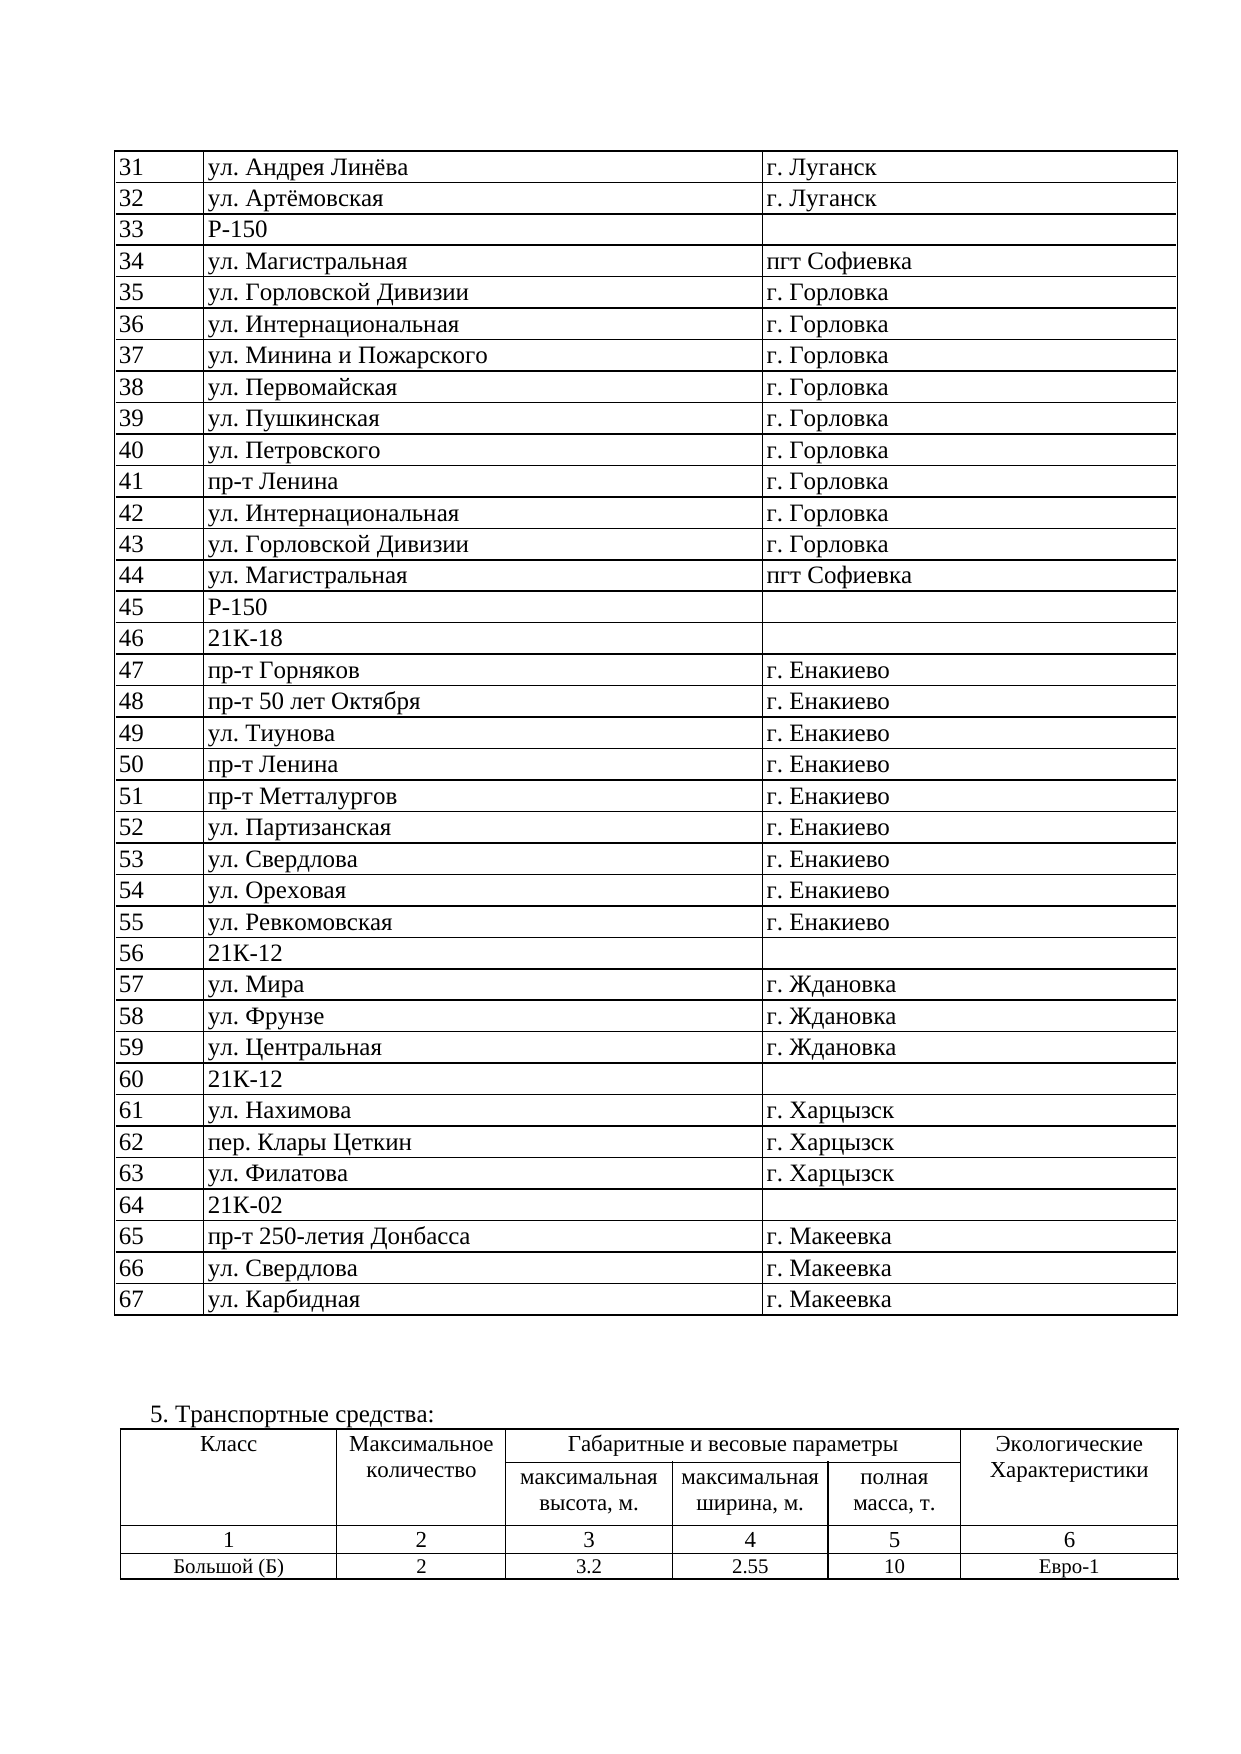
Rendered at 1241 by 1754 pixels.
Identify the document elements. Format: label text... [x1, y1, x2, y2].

table_cell [763, 936, 1177, 968]
table_cell 40 [115, 434, 203, 464]
table_cell 63 [115, 1158, 203, 1188]
table_cell г. Макеевка [763, 1283, 1177, 1314]
table_cell ул. Карбидная [204, 1284, 762, 1314]
table_cell 38 [115, 371, 203, 402]
table_cell 35 [115, 277, 203, 307]
table_cell ул. Петровского [204, 435, 762, 464]
table_cell [763, 1062, 1177, 1094]
table_cell ул. Фрунзе [204, 1001, 762, 1031]
table_cell г. Енакиево [763, 779, 1177, 811]
table_cell 64 [115, 1189, 203, 1219]
table_cell 57 [115, 969, 203, 999]
table_cell г. Горловка [763, 433, 1177, 464]
table_cell 21К-12 [204, 938, 762, 968]
table_cell 41 [115, 466, 203, 496]
table_cell 66 [115, 1252, 203, 1282]
table_cell г. Луганск [763, 181, 1177, 213]
table_cell пр-т Горняков [204, 655, 762, 685]
table_cell г. Енакиево [763, 811, 1177, 842]
table_cell 42 [115, 497, 203, 527]
table_cell ул. Интернациональная [204, 309, 762, 339]
table_cell 51 [115, 780, 203, 811]
table_header Экологические Характеристики [961, 1430, 1177, 1525]
table_cell ул. Минина и Пожарского [204, 340, 762, 370]
table_cell г. Енакиево [763, 842, 1177, 873]
table_cell 67 [115, 1284, 203, 1314]
table_cell ул. Андрея Линёва [204, 152, 762, 181]
table_cell г. Енакиево [763, 685, 1177, 716]
table_cell 45 [115, 591, 203, 622]
table_cell г. Макеевка [763, 1220, 1177, 1251]
table_cell пр-т 50 лет Октября [204, 686, 762, 716]
table_cell Евро-1 [961, 1554, 1177, 1578]
table_cell 21К-02 [204, 1190, 762, 1219]
table_cell [763, 590, 1177, 622]
table_cell 4 [673, 1526, 827, 1553]
table_cell ул. Пушкинская [204, 403, 762, 433]
table_cell ул. Тиунова [204, 718, 762, 748]
table_header Класс [121, 1430, 336, 1525]
table_cell ул. Мира [204, 970, 762, 999]
table_cell г. Горловка [763, 339, 1177, 370]
table_header Габаритные и весовые параметры [506, 1430, 960, 1461]
table_cell г. Горловка [763, 465, 1177, 496]
table_cell ул. Нахимова [204, 1095, 762, 1125]
table_cell 32 [115, 183, 203, 213]
table_cell ул. Первомайская [204, 372, 762, 402]
table_cell г. Харцызск [763, 1094, 1177, 1125]
table_cell ул. Ревкомовская [204, 907, 762, 936]
text 5. Транспортные средства: [150, 1399, 1090, 1428]
table_cell 34 [115, 245, 203, 276]
table_cell 2.55 [673, 1554, 827, 1578]
table_cell 10 [829, 1554, 960, 1578]
table_cell ул. Ореховая [204, 875, 762, 905]
table_cell ул. Интернациональная [204, 498, 762, 527]
table_cell г. Луганск [763, 152, 1177, 181]
table_cell пгт Софиевка [763, 244, 1177, 276]
table_cell ул. Магистральная [204, 246, 762, 276]
table_cell г. Енакиево [763, 748, 1177, 779]
table_cell Большой (Б) [121, 1554, 336, 1578]
table_cell пр-т Ленина [204, 749, 762, 779]
table_cell г. Енакиево [763, 874, 1177, 905]
table_cell г. Ждановка [763, 968, 1177, 999]
table_cell 2 [337, 1554, 505, 1578]
table_cell пр-т 250-летия Донбасса [204, 1221, 762, 1251]
table_cell ул. Свердлова [204, 1253, 762, 1282]
table_cell 39 [115, 403, 203, 433]
table_cell 1 [121, 1526, 336, 1553]
table_cell 55 [115, 906, 203, 936]
table_cell 3 [506, 1526, 672, 1553]
table_cell 33 [115, 214, 203, 244]
table_cell г. Енакиево [763, 653, 1177, 685]
table_cell ул. Магистральная [204, 561, 762, 590]
table_cell максимальная высота, м. [506, 1463, 672, 1525]
table_cell 61 [115, 1095, 203, 1125]
table_cell г. Харцызск [763, 1125, 1177, 1157]
table_cell г. Ждановка [763, 999, 1177, 1031]
table_cell 36 [115, 308, 203, 339]
table_cell г. Горловка [763, 307, 1177, 339]
table_cell 54 [115, 875, 203, 905]
table_cell 2 [337, 1526, 505, 1553]
table_cell 21К-12 [204, 1064, 762, 1094]
table_cell полная масса, т. [829, 1463, 960, 1525]
table_cell 62 [115, 1126, 203, 1157]
table_cell пер. Клары Цеткин [204, 1127, 762, 1157]
table_cell ул. Центральная [204, 1032, 762, 1062]
table_cell 3.2 [506, 1554, 672, 1578]
table_cell г. Енакиево [763, 716, 1177, 748]
table_cell ул. Горловской Дивизии [204, 529, 762, 559]
table_cell пр-т Ленина [204, 466, 762, 496]
table_cell [763, 1188, 1177, 1219]
table_cell пгт Софиевка [763, 559, 1177, 590]
table_cell 43 [115, 529, 203, 559]
table_cell ул. Свердлова [204, 844, 762, 873]
table_cell 56 [115, 938, 203, 968]
table_cell Р-150 [204, 215, 762, 244]
table_cell максимальная ширина, м. [673, 1463, 827, 1525]
table_cell пр-т Метталургов [204, 781, 762, 811]
table_cell [763, 213, 1177, 244]
table_cell г. Макеевка [763, 1251, 1177, 1282]
table_cell 59 [115, 1032, 203, 1062]
table_cell ул. Артёмовская [204, 183, 762, 213]
table_cell 48 [115, 686, 203, 716]
table_cell г. Горловка [763, 370, 1177, 402]
table_cell г. Горловка [763, 276, 1177, 307]
table_cell 58 [115, 1000, 203, 1031]
table_cell 44 [115, 560, 203, 590]
table_cell 37 [115, 340, 203, 370]
table_cell [763, 622, 1177, 653]
table_cell 52 [115, 812, 203, 842]
table_cell 47 [115, 654, 203, 685]
table_cell г. Енакиево [763, 905, 1177, 936]
table_cell ул. Филатова [204, 1158, 762, 1188]
table_cell Р-150 [204, 592, 762, 622]
table_cell ул. Партизанская [204, 812, 762, 842]
table_cell г. Харцызск [763, 1157, 1177, 1188]
table_cell 6 [961, 1526, 1177, 1553]
table_cell ул. Горловской Дивизии [204, 277, 762, 307]
table_cell г. Горловка [763, 496, 1177, 527]
table_cell 65 [115, 1221, 203, 1251]
table_cell г. Ждановка [763, 1031, 1177, 1062]
table_cell 21К-18 [204, 623, 762, 653]
table_cell 31 [115, 152, 203, 181]
table_cell г. Горловка [763, 402, 1177, 433]
table_cell 53 [115, 843, 203, 873]
table_cell 60 [115, 1063, 203, 1094]
table_cell 49 [115, 717, 203, 748]
table_cell 50 [115, 749, 203, 779]
table_header Максимальное количество [337, 1430, 505, 1525]
table_cell г. Горловка [763, 528, 1177, 559]
table_cell 5 [829, 1526, 960, 1553]
table_cell 46 [115, 623, 203, 653]
